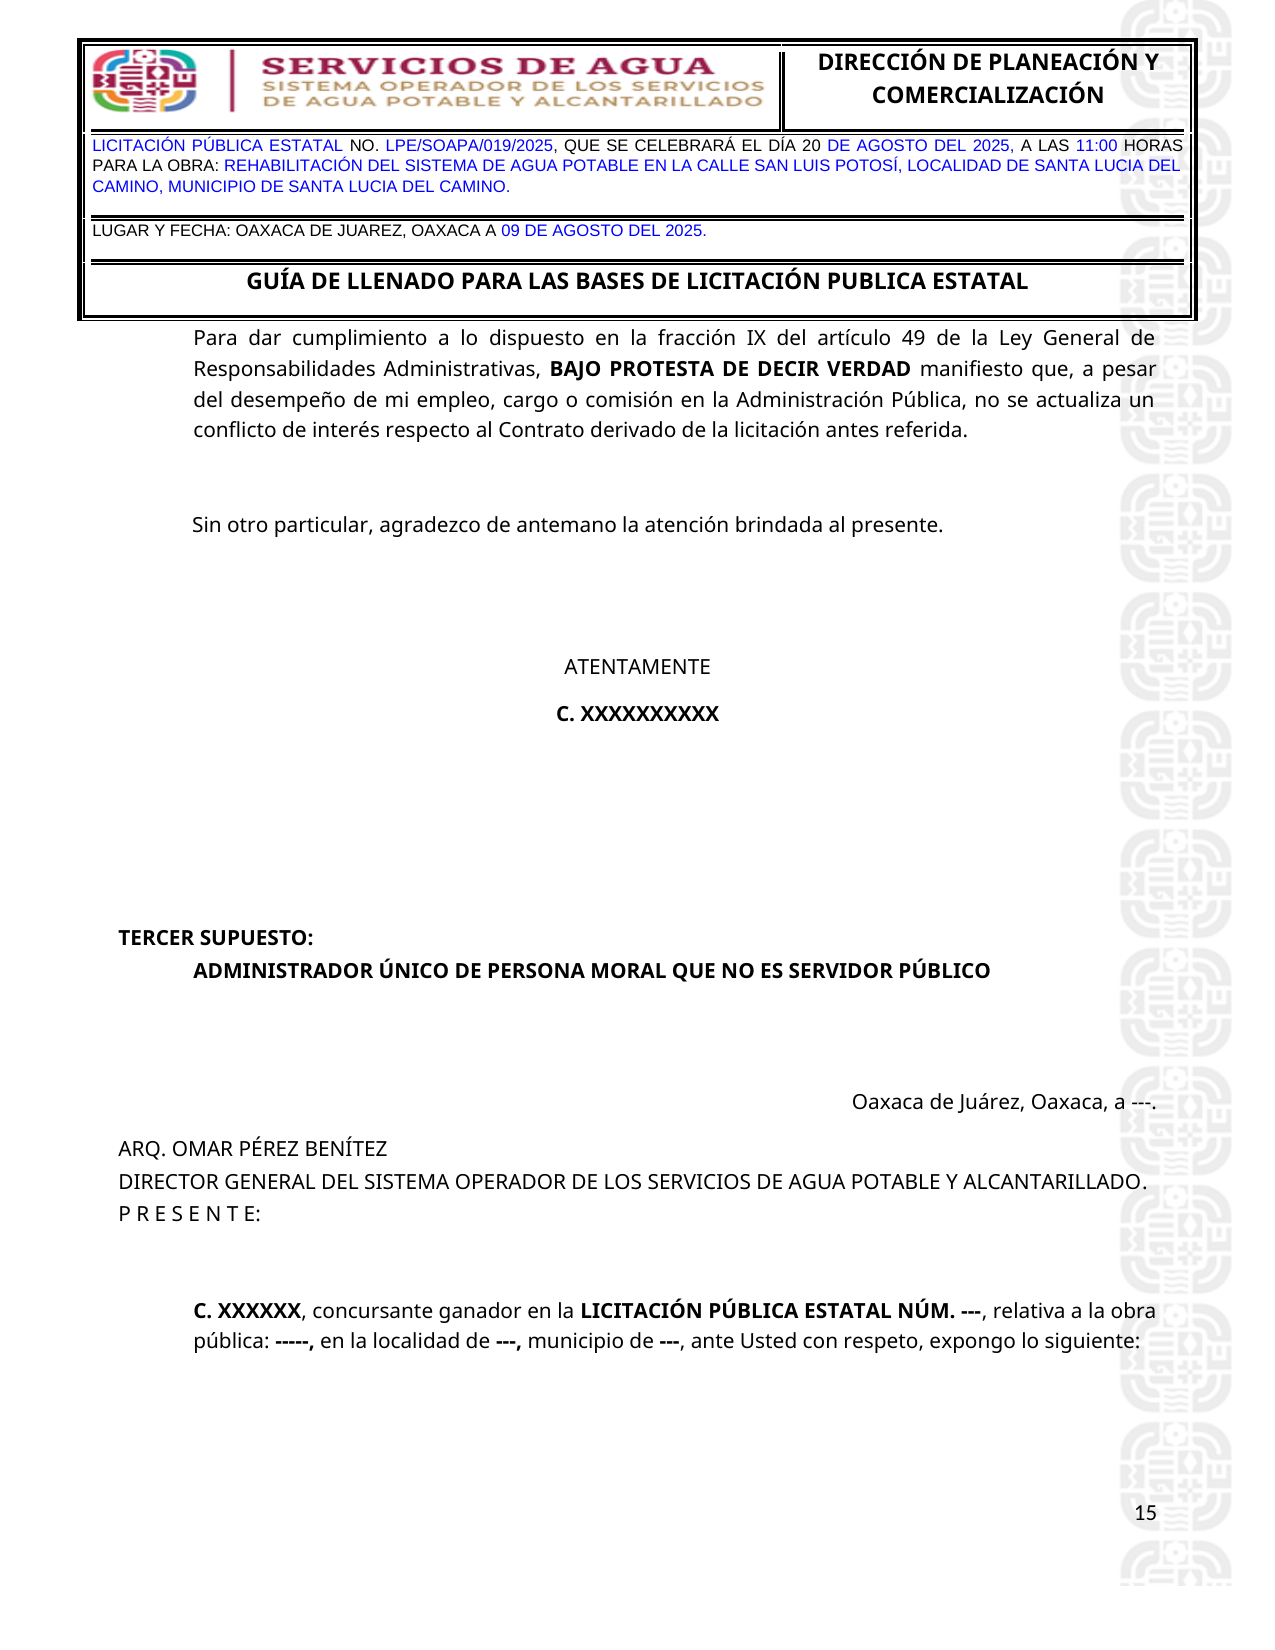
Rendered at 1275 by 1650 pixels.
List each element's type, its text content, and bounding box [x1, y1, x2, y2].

text Sin otro particular, agradezco de antemano la atención brindada al presente. [118, 510, 1157, 538]
text Oaxaca de Juárez, Oaxaca, a ---. [118, 1087, 1157, 1115]
text ARQ. OMAR PÉREZ BENÍTEZ [118, 1134, 1167, 1163]
text C. XXXXXXXXXX [118, 699, 1157, 727]
text TERCER SUPUESTO: [118, 923, 1167, 952]
text Para dar cumplimiento a lo dispuesto en la fracción IX del artículo 49 de la Ley General de Responsabilidades Administrativas, BAJO PROTESTA DE DECIR VERDAD manifiesto que, a pesar del desempeño de mi empleo, cargo o comisión en la Administración Pública, no se actualiza un conflicto de interés respecto al Contrato derivado de la licitación antes referida. [193, 221, 1157, 259]
text Para dar cumplimiento a lo dispuesto en la fracción IX del artículo 49 de la Ley General de Responsabilidades Administrativas, BAJO PROTESTA DE DECIR VERDAD manifiesto que, a pesar del desempeño de mi empleo, cargo o comisión en la Administración Pública, no se actualiza un conflicto de interés respecto al Contrato derivado de la licitación antes referida. [193, 321, 1157, 444]
picture [1105, 42, 1194, 320]
text ATENTAMENTE [118, 652, 1157, 680]
text P R E S E N T E: [118, 1199, 1167, 1228]
text C. XXXXXX, concursante ganador en la LICITACIÓN PÚBLICA ESTATAL NÚM. ---, relativa a la obra pública: -----, en la localidad de ---, municipio de ---, ante Usted con respeto, expongo lo siguiente: [193, 1296, 1157, 1355]
text Para dar cumplimiento a lo dispuesto en la fracción IX del artículo 49 de la Ley General de Responsabilidades Administrativas, BAJO PROTESTA DE DECIR VERDAD manifiesto que, a pesar del desempeño de mi empleo, cargo o comisión en la Administración Pública, no se actualiza un conflicto de interés respecto al Contrato derivado de la licitación antes referida. [193, 265, 1157, 315]
picture [88, 46, 773, 123]
text Para dar cumplimiento a lo dispuesto en la fracción IX del artículo 49 de la Ley General de Responsabilidades Administrativas, BAJO PROTESTA DE DECIR VERDAD manifiesto que, a pesar del desempeño de mi empleo, cargo o comisión en la Administración Pública, no se actualiza un conflicto de interés respecto al Contrato derivado de la licitación antes referida. [193, 154, 1157, 215]
picture [1105, 0, 1235, 1586]
text DIRECTOR GENERAL DEL SISTEMA OPERADOR DE LOS SERVICIOS DE AGUA POTABLE Y ALCANTARILLADO. [118, 1167, 1167, 1195]
picture [1106, 56, 1114, 67]
text ADMINISTRADOR ÚNICO DE PERSONA MORAL QUE NO ES SERVIDOR PÚBLICO [193, 956, 1167, 984]
